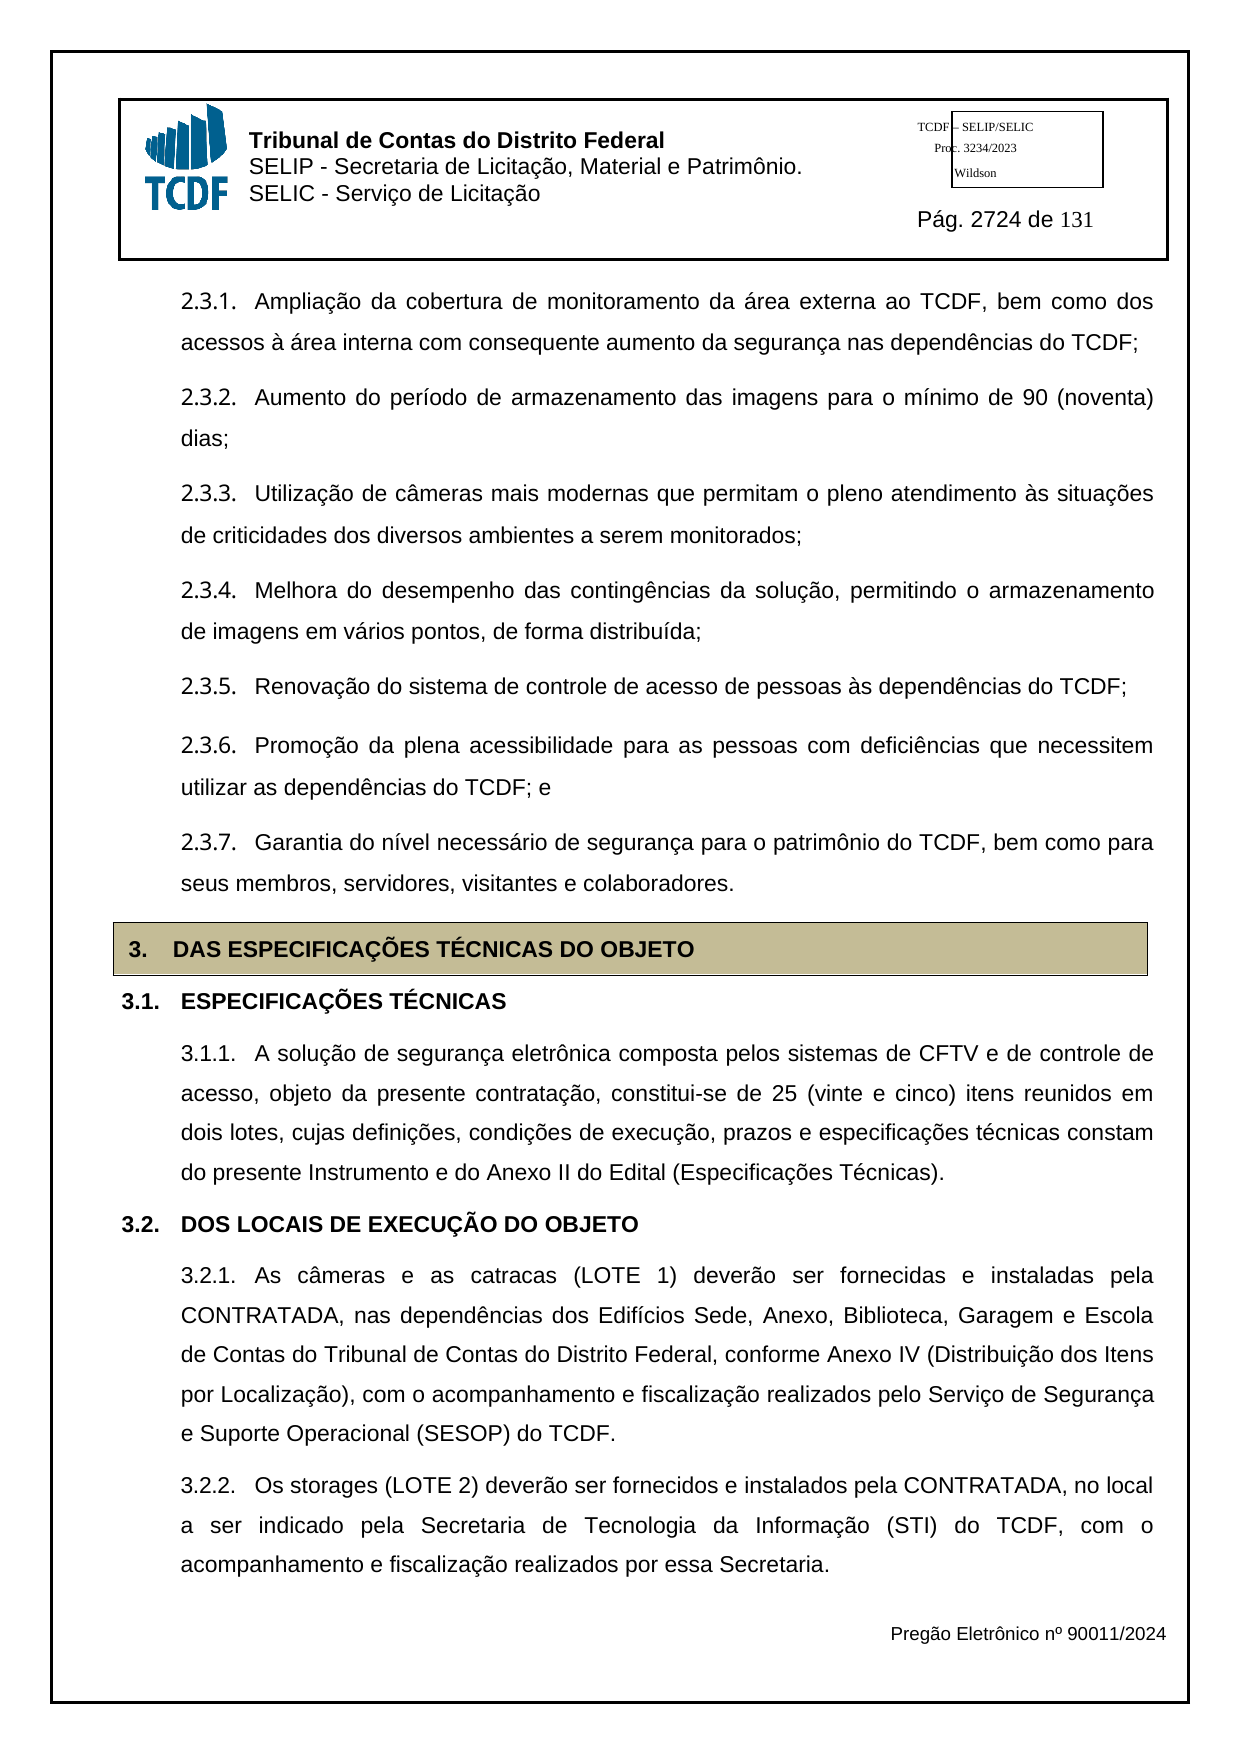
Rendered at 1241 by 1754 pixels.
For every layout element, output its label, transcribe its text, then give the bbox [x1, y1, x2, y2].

picture [130, 101, 242, 212]
list Promoção da plena acessibilidade para as pessoas com deficiências que necessitem utilizar as dependências do TCDF; e [181, 729, 1154, 800]
list Utilização de câmeras mais modernas que permitam o pleno atendimento às situações de criticidades dos diversos ambientes a serem monitorados; [181, 477, 1154, 548]
list Ampliação da cobertura de monitoramento da área externa ao TCDF, bem como dos acessos à área interna com consequente aumento da segurança nas dependências do TCDF; [181, 285, 1154, 355]
subtitle DOS LOCAIS DE EXECUÇÃO DO OBJETO [121, 1211, 1154, 1237]
list Melhora do desempenho das contingências da solução, permitindo o armazenamento de imagens em vários pontos, de forma distribuída; [181, 574, 1154, 644]
list Garantia do nível necessário de segurança para o patrimônio do TCDF, bem como para seus membros, servidores, visitantes e colaboradores. [181, 826, 1154, 897]
list As câmeras e as catracas (LOTE 1) deverão ser fornecidas e instaladas pela CONTRATADA, nas dependências dos Edifícios Sede, Anexo, Biblioteca, Garagem e Escola de Contas do Tribunal de Contas do Distrito Federal, conforme Anexo IV (Distribuição dos Itens por Localização), com o acompanhamento e fiscalização realizados pelo Serviço de Segurança e Suporte Operacional (SESOP) do TCDF. [181, 1262, 1154, 1447]
list A solução de segurança eletrônica composta pelos sistemas de CFTV e de controle de acesso, objeto da presente contratação, constitui-se de 25 (vinte e cinco) itens reunidos em dois lotes, cujas definições, condições de execução, prazos e especificações técnicas constam do presente Instrumento e do Anexo II do Edital (Especificações Técnicas). [181, 1040, 1154, 1185]
list Aumento do período de armazenamento das imagens para o mínimo de 90 (noventa) dias; [181, 381, 1154, 452]
table_header DAS ESPECIFICAÇÕES TÉCNICAS DO OBJETO [114, 923, 1147, 974]
list Renovação do sistema de controle de acesso de pessoas às dependências do TCDF; [181, 670, 1154, 701]
subtitle ESPECIFICAÇÕES TÉCNICAS [121, 988, 1154, 1014]
list Os storages (LOTE 2) deverão ser fornecidos e instalados pela CONTRATADA, no local a ser indicado pela Secretaria de Tecnologia da Informação (STI) do TCDF, com o acompanhamento e fiscalização realizados por essa Secretaria. [180, 1472, 1154, 1578]
